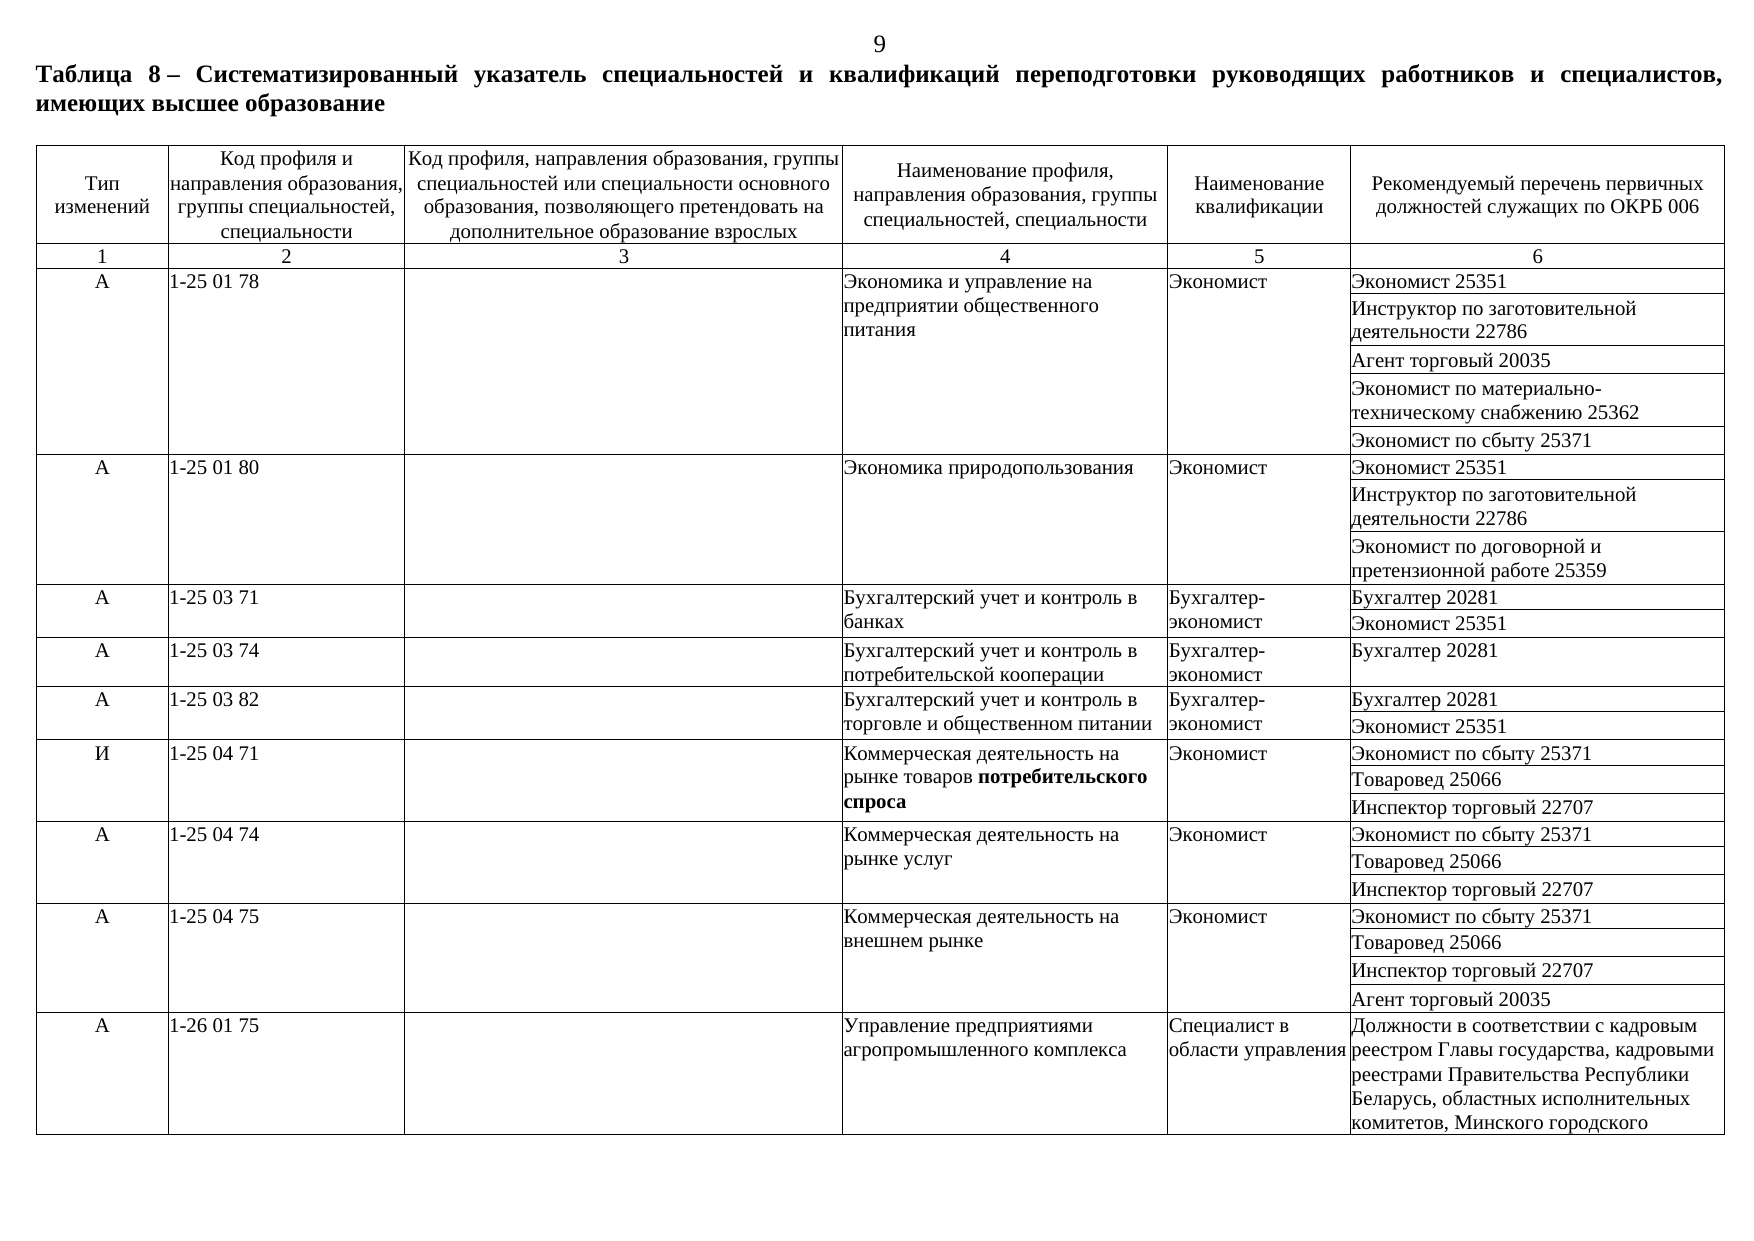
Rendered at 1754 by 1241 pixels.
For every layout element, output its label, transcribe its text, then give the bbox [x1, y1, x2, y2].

text Таблица 8 – Систематизированный указатель специальностей и квалификаций переподготовки руководящих работников и специалистов, имеющих высшее образование [35, 59, 1724, 117]
table_cell Экономист [1168, 455, 1350, 583]
table_cell [405, 687, 842, 739]
table_cell Экономист 25351 [1351, 712, 1724, 739]
table_cell 5 [1168, 244, 1350, 268]
table_cell Бухгалтер 20281 [1351, 585, 1724, 609]
table_cell А [37, 822, 168, 902]
table_header Код профиля, направления образования, группы специальностей или специальности основного образования, позволяющего претендовать на дополнительное образование взрослых [405, 146, 842, 243]
table_cell 1-25 03 82 [169, 687, 404, 739]
table_cell Бухгалтер-экономист [1168, 585, 1350, 637]
table_cell Инструктор по заготовительной деятельности 22786 [1351, 480, 1724, 531]
table_cell [405, 269, 842, 454]
table_cell 1-25 03 71 [169, 585, 404, 637]
table_cell Экономика природопользования [843, 455, 1167, 583]
table_header Тип изменений [37, 146, 168, 243]
table_cell Агент торговый 20035 [1351, 346, 1724, 373]
table_cell Экономист 25351 [1351, 269, 1724, 293]
table_cell 1-25 04 74 [169, 822, 404, 902]
table_header Рекомендуемый перечень первичных должностей служащих по ОКРБ 006 [1351, 146, 1724, 243]
table_cell Экономист по материально-техническому снабжению 25362 [1351, 374, 1724, 426]
table_cell 3 [405, 244, 842, 268]
table_cell 1-26 01 75 [169, 1013, 404, 1134]
table_cell [405, 904, 842, 1012]
table_cell Бухгалтер 20281 [1351, 638, 1724, 686]
table_cell Бухгалтерский учет и контроль в потребительской кооперации [843, 638, 1167, 686]
table_header Наименование квалификации [1168, 146, 1350, 243]
table_cell Бухгалтер-экономист [1168, 638, 1350, 686]
table_cell Экономист по сбыту 25371 [1351, 822, 1724, 846]
table_cell Товаровед 25066 [1351, 929, 1724, 956]
table_cell Товаровед 25066 [1351, 847, 1724, 874]
table_cell 1-25 04 75 [169, 904, 404, 1012]
table_cell А [37, 585, 168, 637]
table_cell 1-25 01 80 [169, 455, 404, 583]
table_cell Инспектор торговый 22707 [1351, 875, 1724, 902]
table_cell [405, 638, 842, 686]
table_cell Инструктор по заготовительной деятельности 22786 [1351, 294, 1724, 345]
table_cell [1351, 1013, 1724, 1134]
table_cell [1168, 1013, 1350, 1134]
table_cell Экономист [1168, 269, 1350, 454]
table_cell А [37, 638, 168, 686]
table_cell 4 [843, 244, 1167, 268]
table_cell Бухгалтер 20281 [1351, 687, 1724, 711]
table_cell 1-25 01 78 [169, 269, 404, 454]
table_cell Экономист [1168, 740, 1350, 821]
table_cell Экономист по сбыту 25371 [1351, 427, 1724, 454]
table_cell А [37, 904, 168, 1012]
table_cell Инспектор торговый 22707 [1351, 794, 1724, 821]
table_header Код профиля и направления образования, группы специальностей, специальности [169, 146, 404, 243]
table_cell Экономист 25351 [1351, 610, 1724, 637]
table_cell И [37, 740, 168, 821]
table_cell Экономист по сбыту 25371 [1351, 904, 1724, 928]
table_cell А [37, 687, 168, 739]
table_cell А [37, 455, 168, 583]
table_cell Инспектор торговый 22707 [1351, 957, 1724, 984]
table_cell [405, 585, 842, 637]
table_cell 1 [37, 244, 168, 268]
table_cell [405, 1013, 842, 1134]
table_cell Экономист по сбыту 25371 [1351, 740, 1724, 764]
table_cell Товаровед 25066 [1351, 766, 1724, 793]
table_cell Коммерческая деятельность на рынке товаров потребительского спроса [843, 740, 1167, 821]
table_cell 2 [169, 244, 404, 268]
table_header Наименование профиля, направления образования, группы специальностей, специальности [843, 146, 1167, 243]
table_cell Экономист [1168, 904, 1350, 1012]
table_cell [405, 455, 842, 583]
table_cell Экономика и управление на предприятии общественного питания [843, 269, 1167, 454]
table_cell [405, 822, 842, 902]
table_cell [843, 1013, 1167, 1134]
table_cell Экономист 25351 [1351, 455, 1724, 479]
table_cell А [37, 1013, 168, 1134]
table_cell Экономист [1168, 822, 1350, 902]
table_cell 1-25 03 74 [169, 638, 404, 686]
table_cell Коммерческая деятельность на внешнем рынке [843, 904, 1167, 1012]
table_cell 1-25 04 71 [169, 740, 404, 821]
table_cell А [37, 269, 168, 454]
table_cell Агент торговый 20035 [1351, 985, 1724, 1012]
table_cell 6 [1351, 244, 1724, 268]
table_cell Бухгалтерский учет и контроль в банках [843, 585, 1167, 637]
table_cell Экономист по договорной и претензионной работе 25359 [1351, 532, 1724, 583]
table_cell Бухгалтерский учет и контроль в торговле и общественном питании [843, 687, 1167, 739]
table_cell Коммерческая деятельность на рынке услуг [843, 822, 1167, 902]
table_cell Бухгалтер-экономист [1168, 687, 1350, 739]
table_cell [405, 740, 842, 821]
